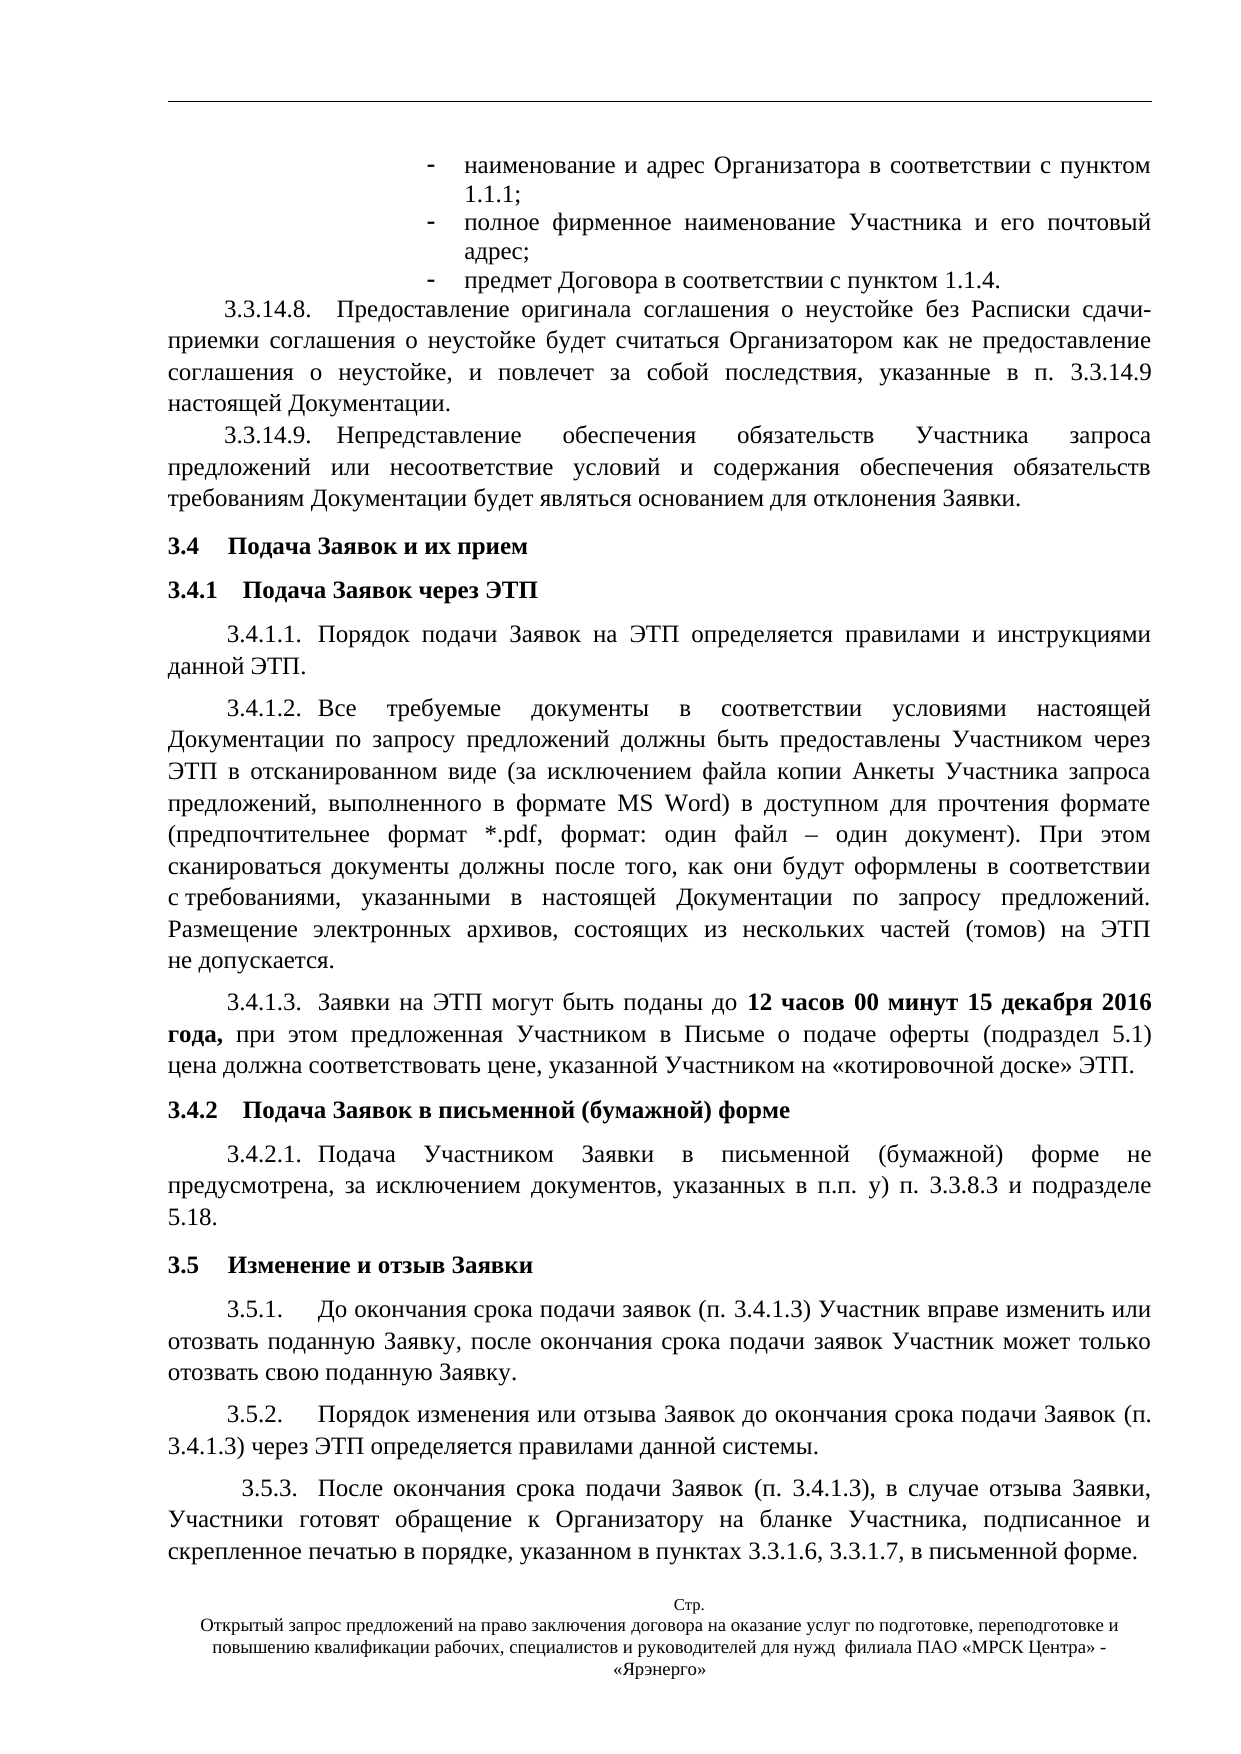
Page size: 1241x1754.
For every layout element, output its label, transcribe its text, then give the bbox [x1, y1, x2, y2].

list Порядок изменения или отзыва Заявок до окончания срока подачи Заявок (п. 3.4.1.3) через ЭТП определяется правилами данной системы. [168, 1399, 1152, 1459]
subtitle Подача Заявок в письменной (бумажной) форме [168, 1095, 1152, 1123]
list До окончания срока подачи заявок (п. 3.4.1.3) Участник вправе изменить или отозвать поданную Заявку, после окончания срока подачи заявок Участник может только отозвать свою поданную Заявку. [168, 1294, 1152, 1386]
list наименование и адрес Организатора в соответствии с пунктом 1.1.1; [427, 150, 1152, 207]
subtitle Изменение и отзыв Заявки [168, 1250, 1152, 1279]
list Заявки на ЭТП могут быть поданы до 12 часов 00 минут 15 декабря 2016 года, при этом предложенная Участником в Письме о подаче оферты (подраздел 5.1) цена должна соответствовать цене, указанной Участником на «котировочной доске» ЭТП. [168, 987, 1152, 1079]
list Предоставление оригинала соглашения о неустойке без Расписки сдачи-приемки соглашения о неустойке будет считаться Организатором как не предоставление соглашения о неустойке, и повлечет за собой последствия, указанные в п. 3.3.14.9 настоящей Документации. [168, 294, 1152, 417]
list Порядок подачи Заявок на ЭТП определяется правилами и инструкциями данной ЭТП. [168, 619, 1152, 680]
subtitle Подача Заявок через ЭТП [168, 575, 1152, 604]
list После окончания срока подачи Заявок (п. 3.4.1.3), в случае отзыва Заявки, Участники готовят обращение к Организатору на бланке Участника, подписанное и скрепленное печатью в порядке, указанном в пунктах 3.3.1.6, 3.3.1.7, в письменной форме. [168, 1473, 1152, 1565]
list Все требуемые документы в соответствии условиями настоящей Документации по запросу предложений должны быть предоставлены Участником через ЭТП в отсканированном виде (за исключением файла копии Анкеты Участника запроса предложений, выполненного в формате MS Word) в доступном для прочтения формате (предпочтительнее формат *.pdf, формат: один файл – один документ). При этом сканироваться документы должны после того, как они будут оформлены в соответствии с требованиями, указанными в настоящей Документации по запросу предложений. Размещение электронных архивов, состоящих из нескольких частей (томов) на ЭТП не допускается. [168, 693, 1152, 974]
list Непредставление обеспечения обязательств Участника запроса предложений или несоответствие условий и содержания обеспечения обязательств требованиям Документации будет являться основанием для отклонения Заявки. [168, 420, 1152, 512]
list Подача Участником Заявки в письменной (бумажной) форме не предусмотрена, за исключением документов, указанных в п.п. у) п. 3.3.8.3 и подразделе 5.18. [168, 1139, 1152, 1231]
list предмет Договора в соответствии с пунктом 1.1.4. [427, 265, 1152, 294]
subtitle Подача Заявок и их прием [168, 531, 1152, 560]
list полное фирменное наименование Участника и его почтовый адрес; [427, 207, 1152, 265]
